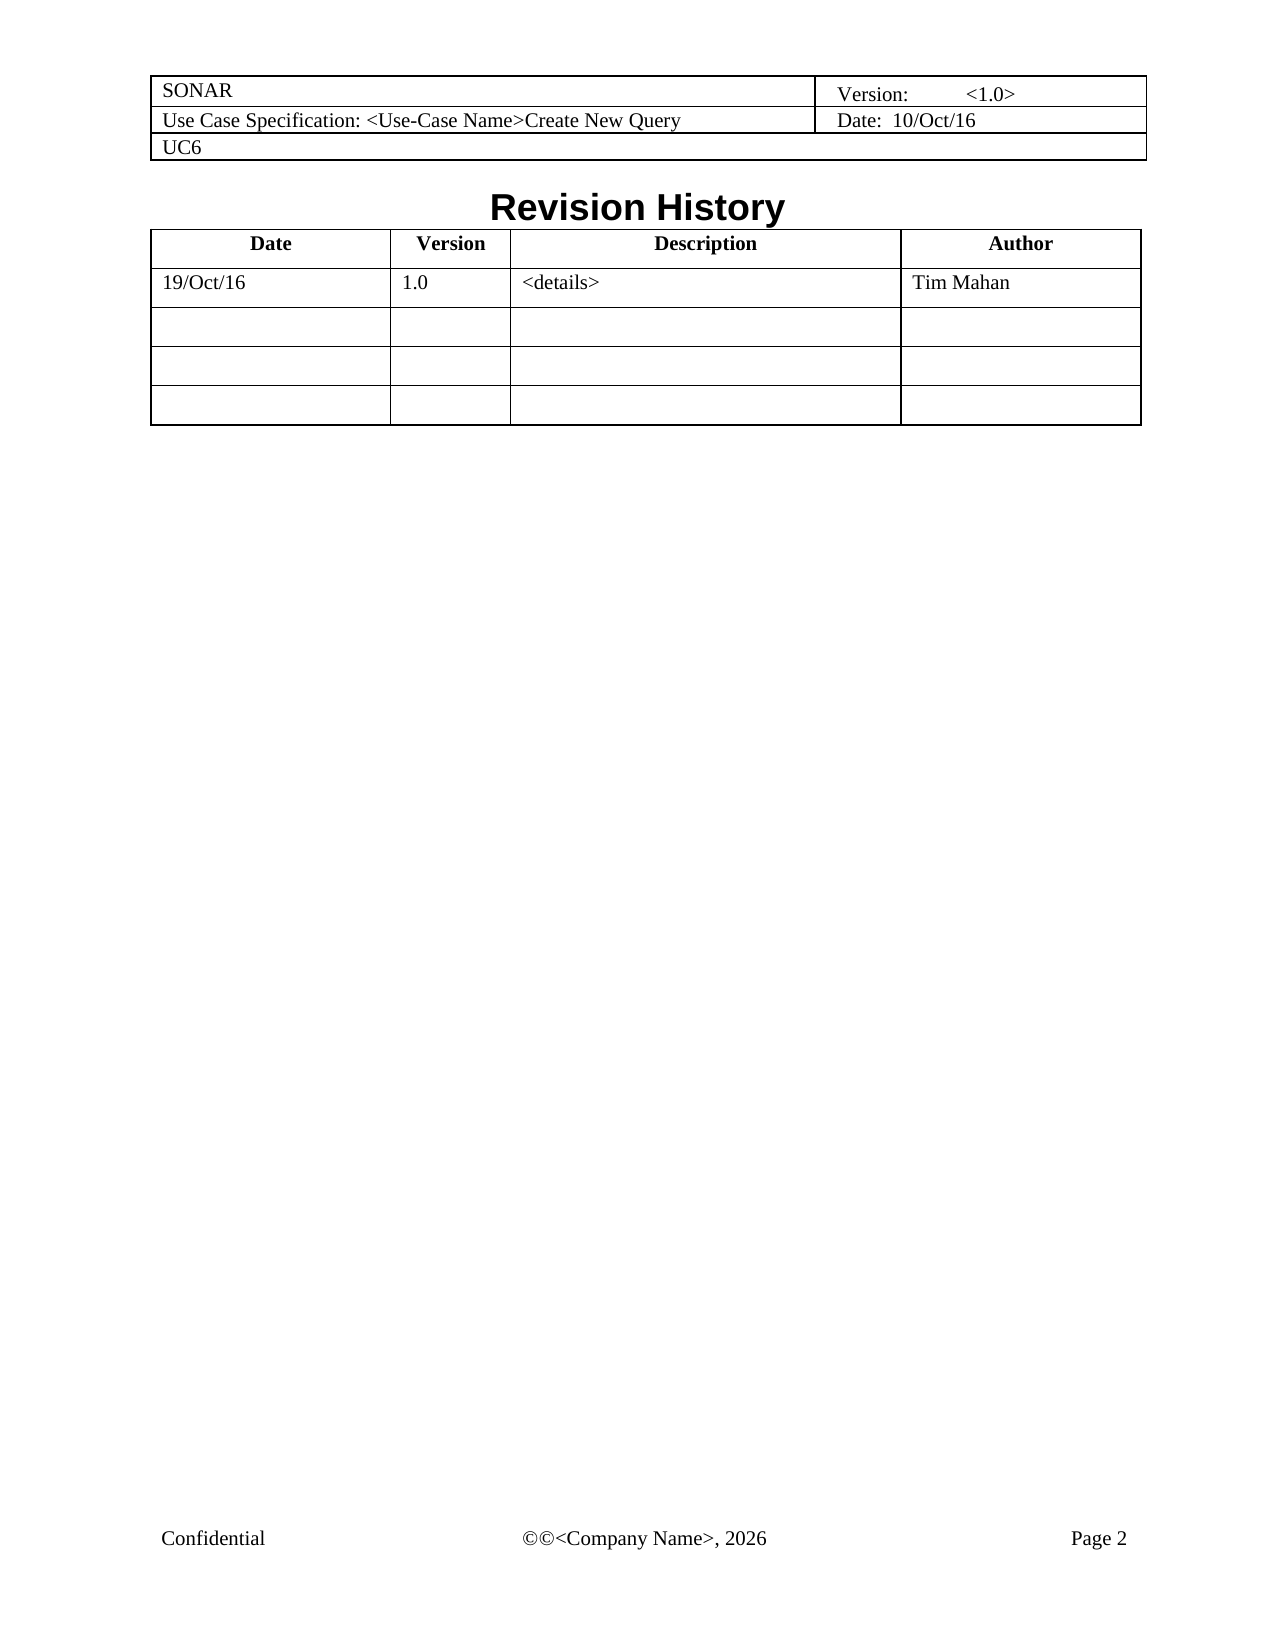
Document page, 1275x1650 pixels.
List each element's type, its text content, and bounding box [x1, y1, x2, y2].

table_cell [391, 386, 510, 424]
table_cell [391, 347, 510, 385]
table_header Author [902, 230, 1140, 268]
table_cell <details> [511, 269, 900, 307]
table_cell [511, 308, 900, 346]
table_cell [152, 308, 390, 346]
table_cell [511, 347, 900, 385]
table_cell [391, 308, 510, 346]
title Revision History [150, 185, 1125, 228]
table_header Description [511, 230, 900, 268]
table_cell [902, 386, 1140, 424]
table_cell 19/Oct/16 [152, 269, 390, 307]
table_cell [511, 386, 900, 424]
table_cell Tim Mahan [902, 269, 1140, 307]
table_header Date [152, 230, 390, 268]
table_cell [902, 308, 1140, 346]
table_cell [902, 347, 1140, 385]
table_header Version [391, 230, 510, 268]
table_cell [152, 347, 390, 385]
table_cell [152, 386, 390, 424]
table_cell 1.0 [391, 269, 510, 307]
